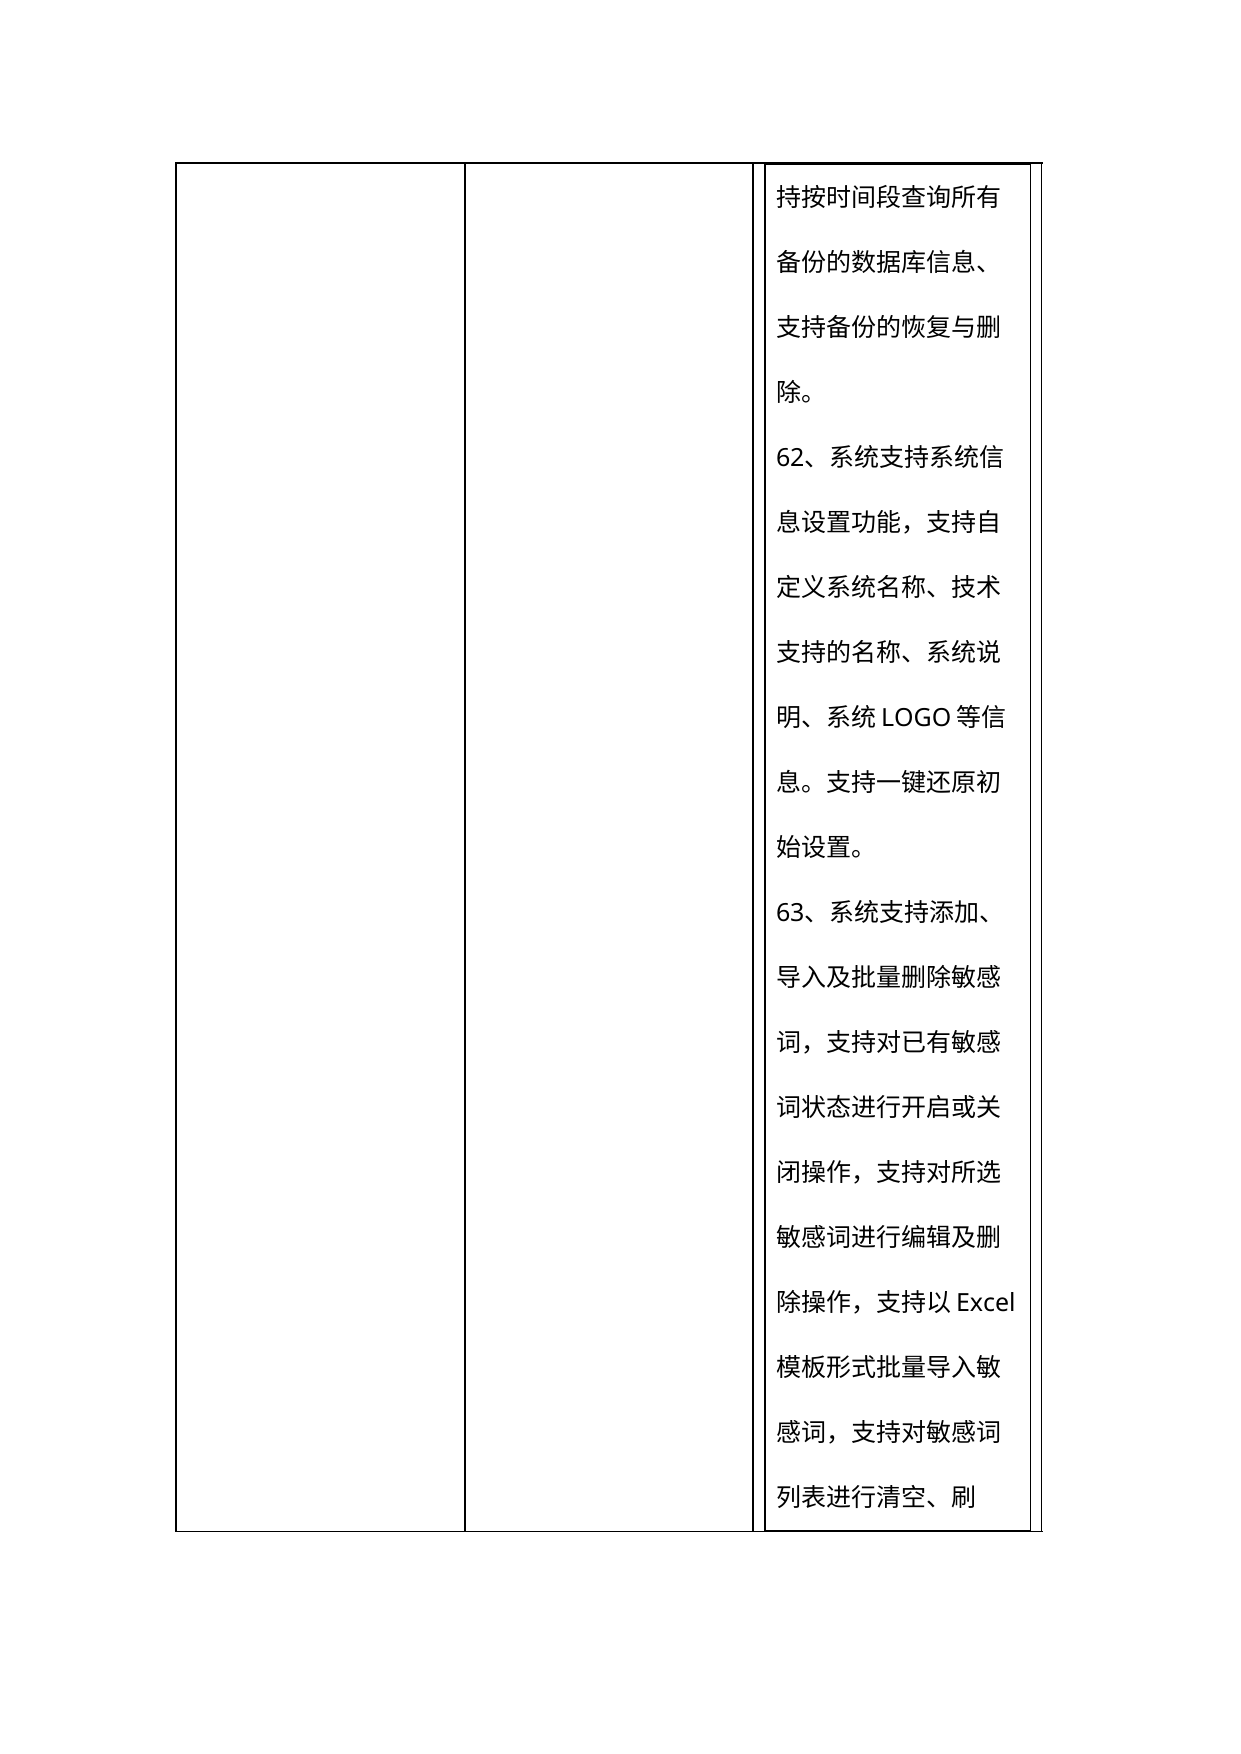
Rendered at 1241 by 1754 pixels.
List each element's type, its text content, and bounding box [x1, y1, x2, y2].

table_cell 1 [177, 164, 464, 1531]
table_cell [466, 164, 752, 1531]
table_cell 清单明细 [766, 165, 1030, 1530]
